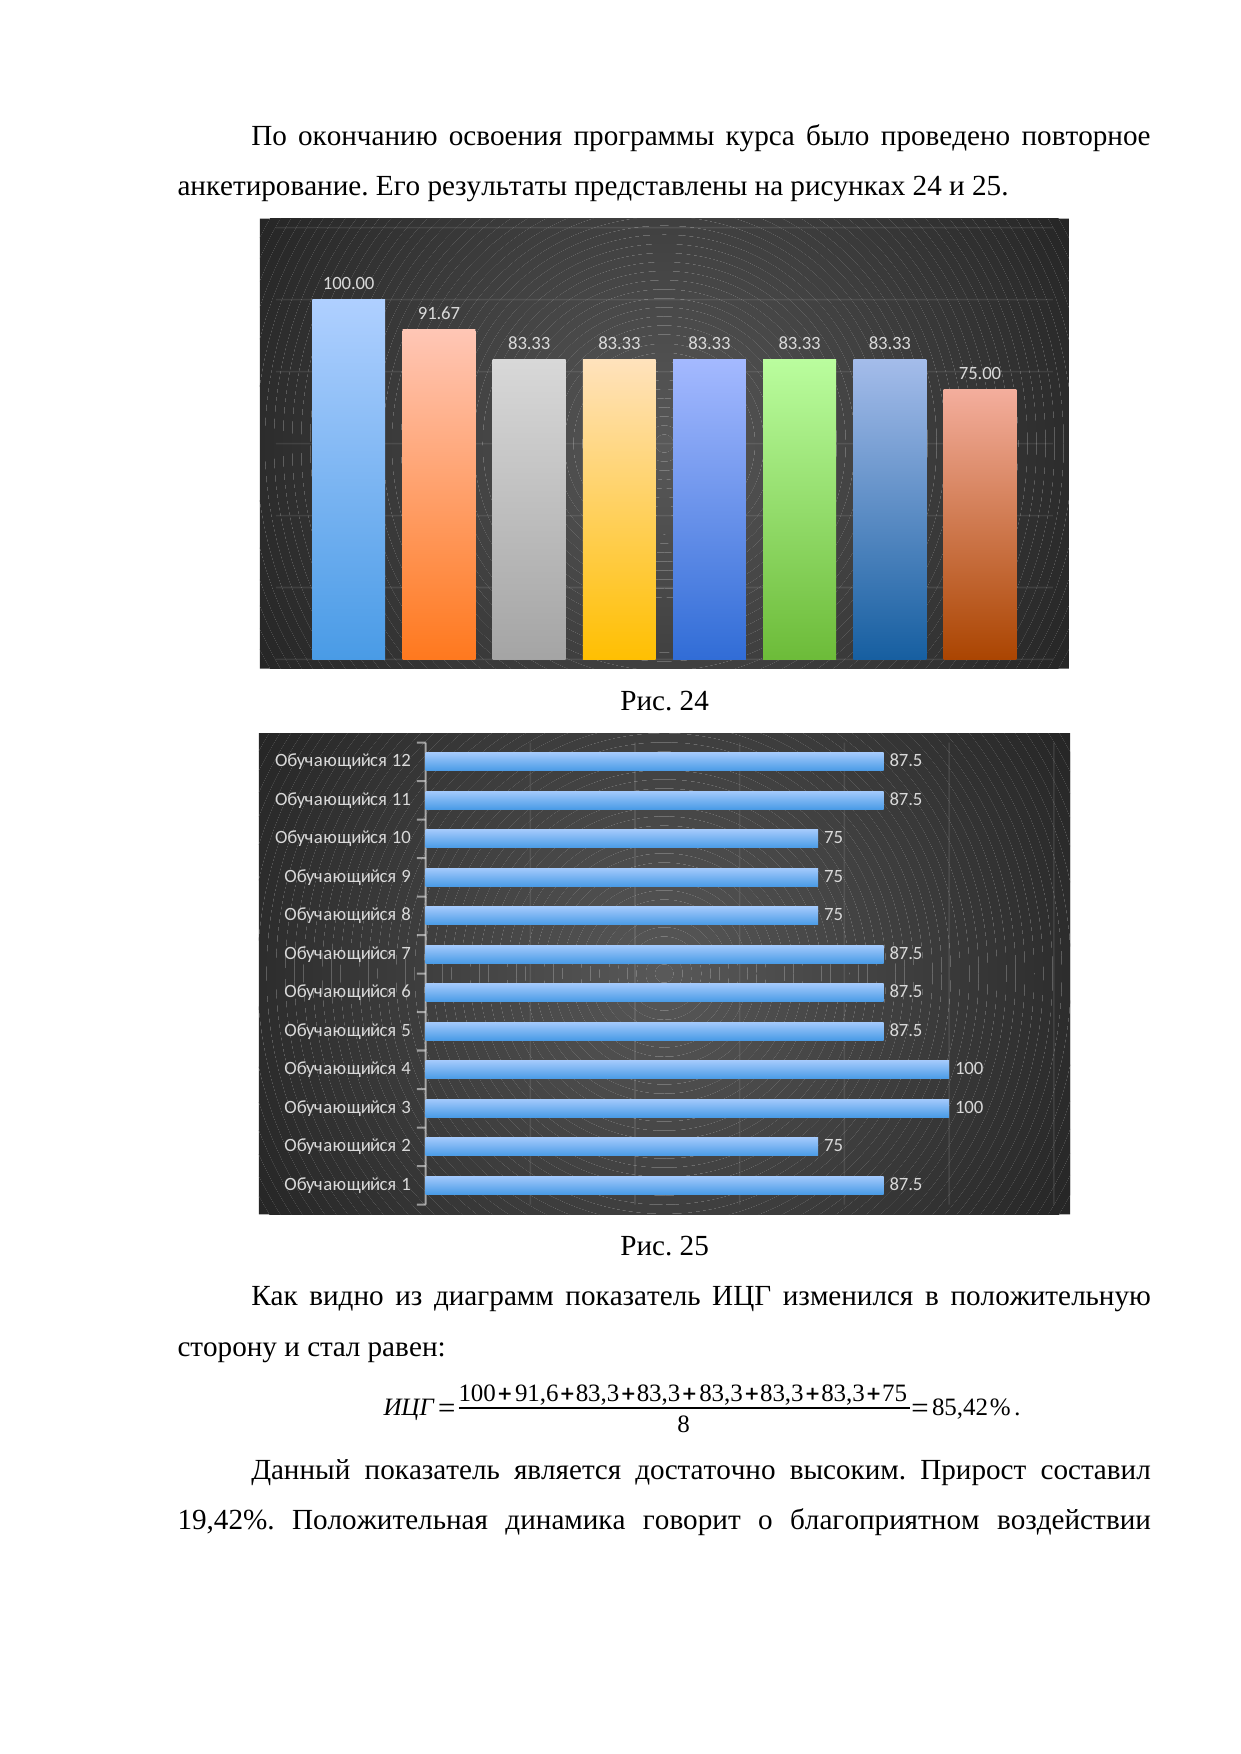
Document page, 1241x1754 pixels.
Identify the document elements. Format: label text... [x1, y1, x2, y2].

text Рис. 25 [177, 1228, 1152, 1262]
text По окончанию освоения программы курса было проведено повторное анкетирование. Его результаты представлены на рисунках 24 и 25. [177, 118, 1152, 202]
text Как видно из диаграмм показатель ИЦГ изменился в положительную сторону и стал равен: [177, 1278, 1152, 1362]
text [177, 1452, 1152, 1536]
text Рис. 24 [177, 683, 1152, 716]
